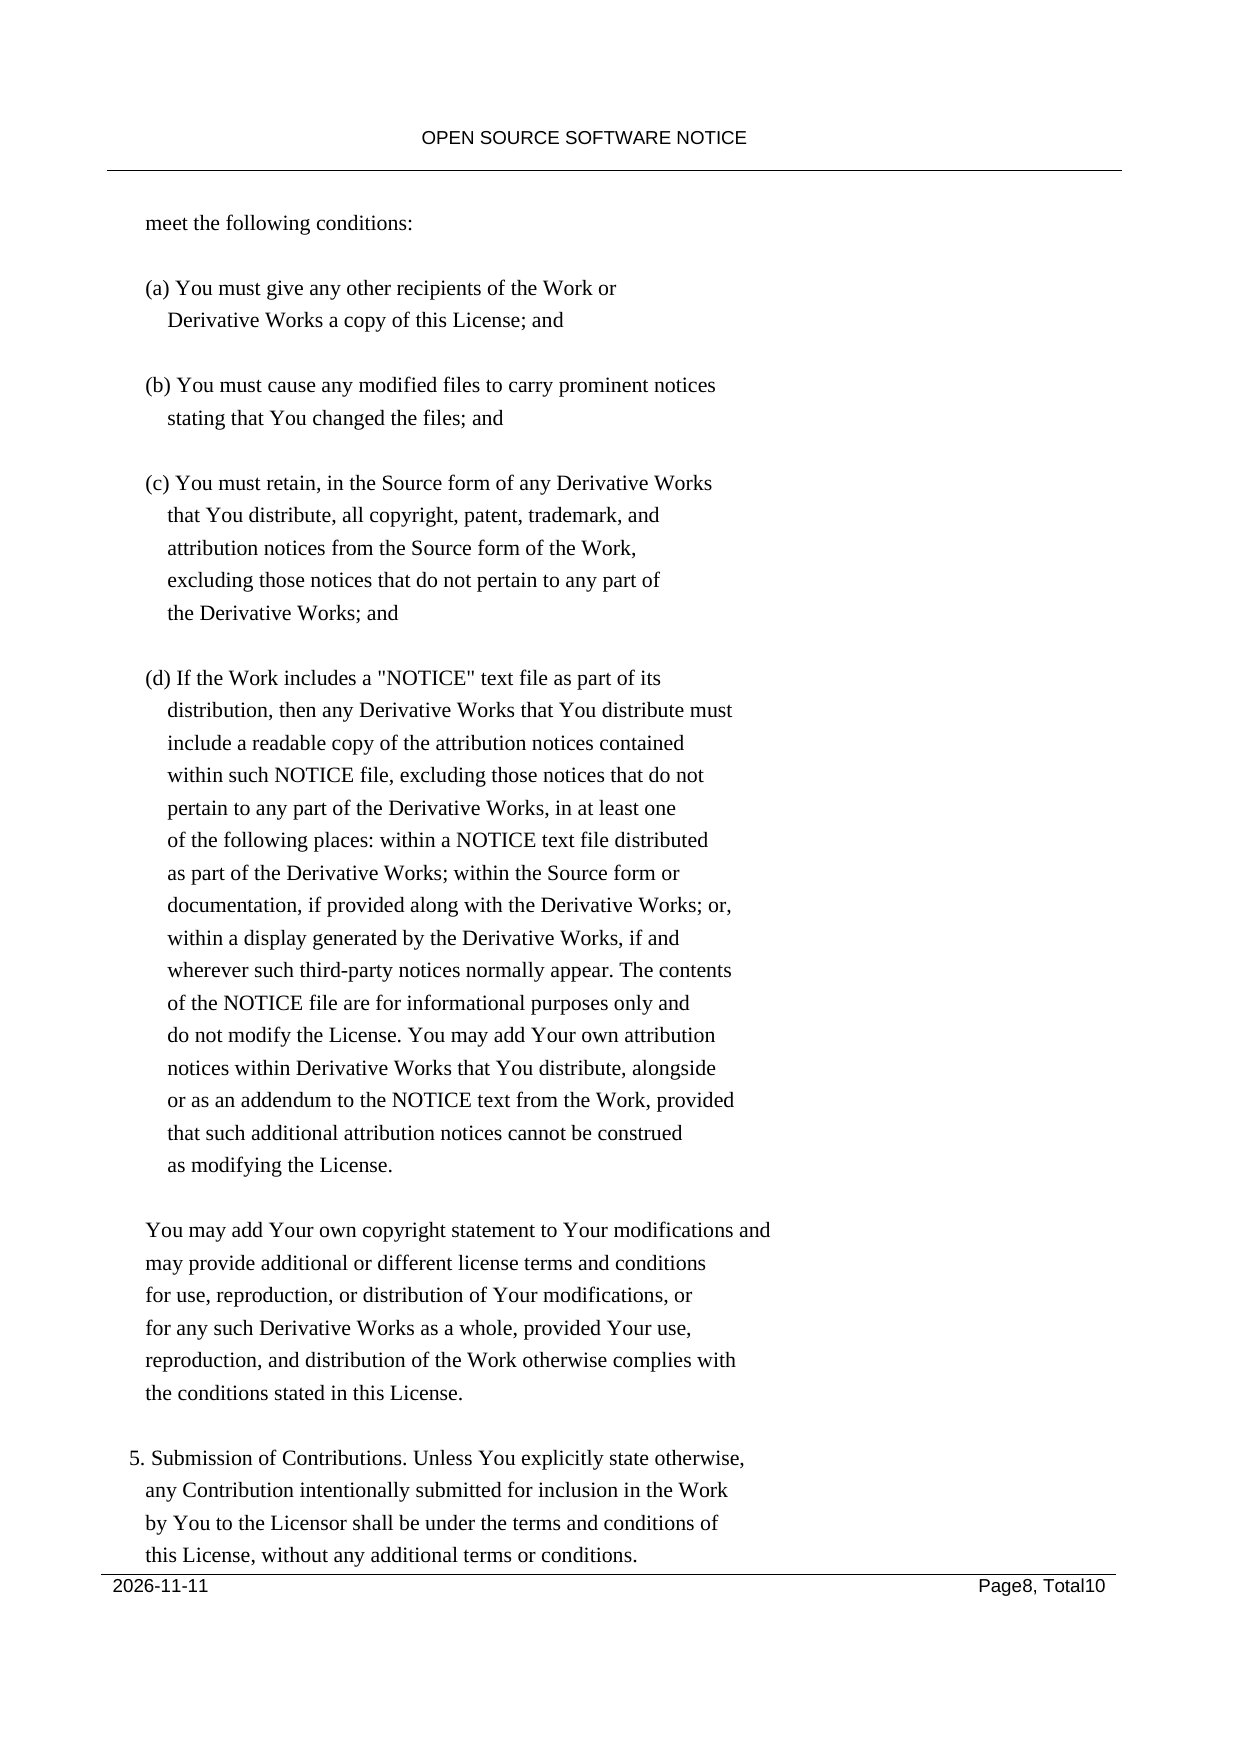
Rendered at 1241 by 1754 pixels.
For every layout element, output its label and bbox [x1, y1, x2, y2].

text [112, 206, 1128, 1571]
